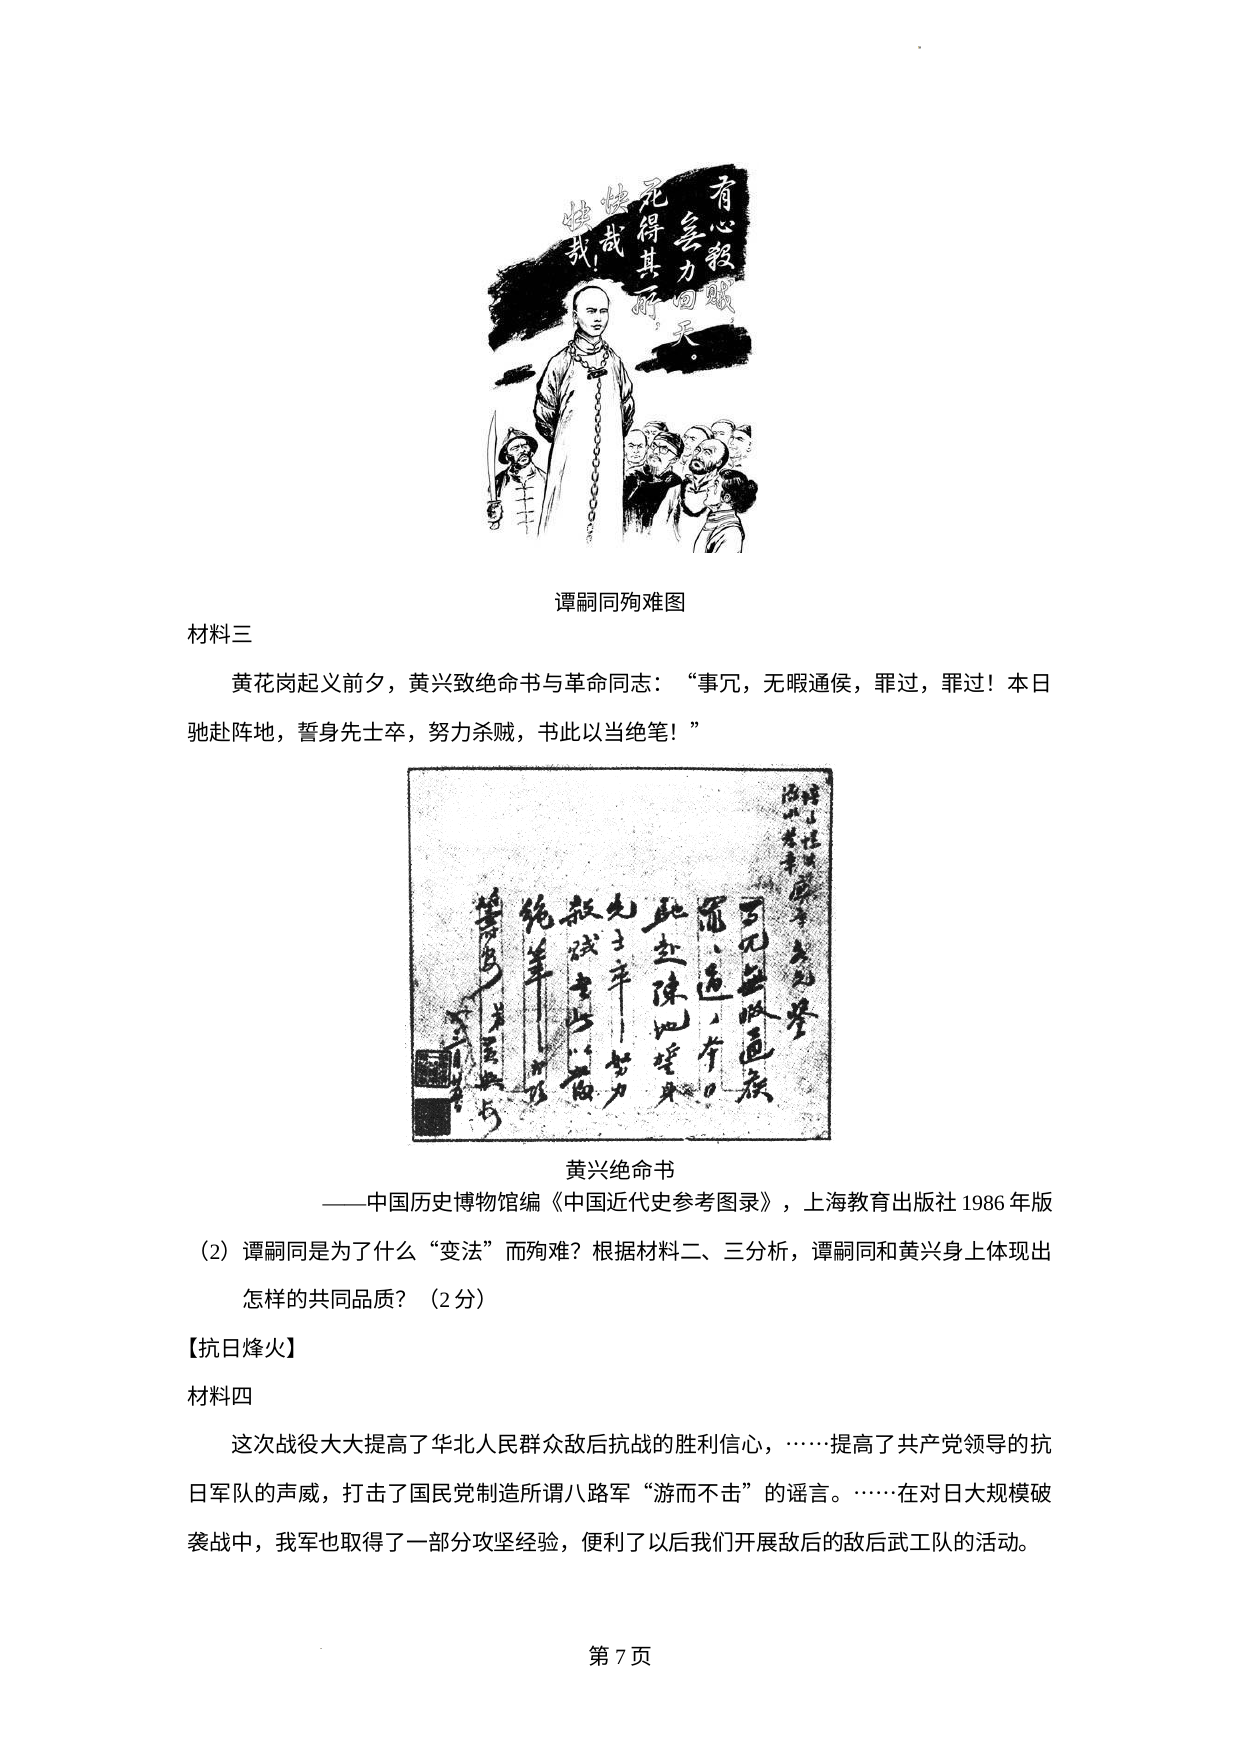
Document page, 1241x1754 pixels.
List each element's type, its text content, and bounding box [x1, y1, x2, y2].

text ——中国历史博物馆编《中国近代史参考图录》，上海教育出版社1986年版 [231, 1185, 1053, 1217]
text 【抗日烽火】 [177, 1330, 1053, 1363]
text 材料四 [187, 1379, 1053, 1411]
text 这次战役大大提高了华北人民群众敌后抗战的胜利信心，……提高了共产党领导的抗日军队的声威，打击了国民党制造所谓八路军“游而不击”的谣言。……在对日大规模破袭战中，我军也取得了一部分攻坚经验，便利了以后我们开展敌后的敌后武工队的活动。 [187, 1427, 1053, 1557]
picture [403, 762, 837, 1146]
text 材料三 [187, 617, 1053, 649]
text 谭嗣同殉难图 [187, 584, 1053, 617]
text 黄花岗起义前夕，黄兴致绝命书与革命同志：“事冗，无暇通侯，罪过，罪过！本日驰赴阵地，誓身先士卒，努力杀贼，书此以当绝笔！” [187, 665, 1053, 747]
text （2）谭嗣同是为了什么“变法”而殉难？根据材料二、三分析，谭嗣同和黄兴身上体现出怎样的共同品质？（2分） [187, 1233, 1053, 1314]
text 黄兴绝命书 [187, 1152, 1053, 1185]
picture [481, 162, 760, 553]
